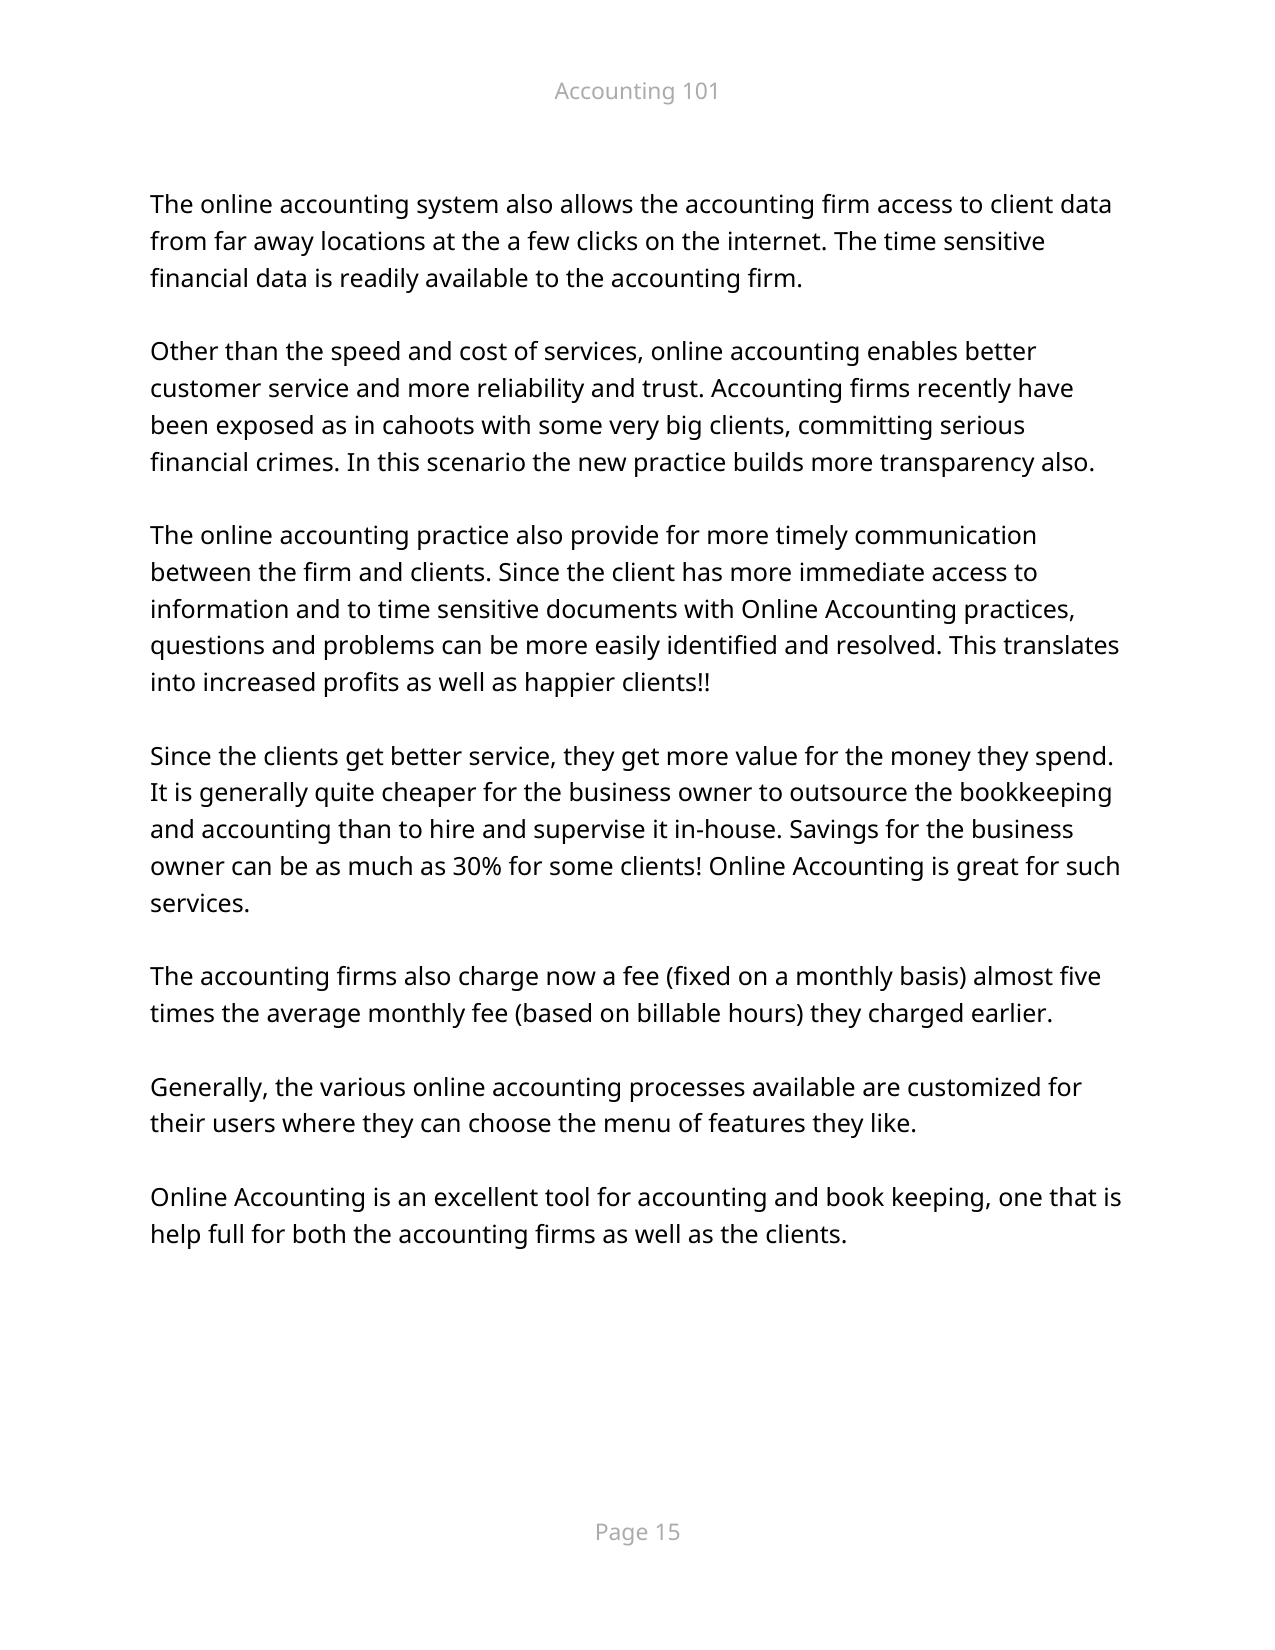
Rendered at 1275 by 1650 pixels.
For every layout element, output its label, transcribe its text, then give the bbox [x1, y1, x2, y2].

text Since the clients get better service, they get more value for the money they spend. It is generally quite cheaper for the business owner to outsource the bookkeeping and accounting than to hire and supervise it in-house. Savings for the business owner can be as much as 30% for some clients! Online Accounting is great for such services. [150, 738, 1125, 919]
text Online Accounting is an excellent tool for accounting and book keeping, one that is help full for both the accounting firms as well as the clients. [150, 1179, 1125, 1250]
text The online accounting system also allows the accounting firm access to client data from far away locations at the a few clicks on the internet. The time sensitive financial data is readily available to the accounting firm. [150, 187, 1125, 294]
text The accounting firms also charge now a fee (fixed on a monthly basis) almost five times the average monthly fee (based on billable hours) they charged earlier. [150, 959, 1125, 1030]
text Other than the speed and cost of services, online accounting enables better customer service and more reliability and trust. Accounting firms recently have been exposed as in cahoots with some very big clients, committing serious financial crimes. In this scenario the new practice builds more transparency also. [150, 334, 1125, 478]
text Generally, the various online accounting processes available are customized for their users where they can choose the menu of features they like. [150, 1069, 1125, 1140]
text The online accounting practice also provide for more timely communication between the firm and clients. Since the client has more immediate access to information and to time sensitive documents with Online Accounting practices, questions and problems can be more easily identified and resolved. This translates into increased profits as well as happier clients!! [150, 518, 1125, 699]
